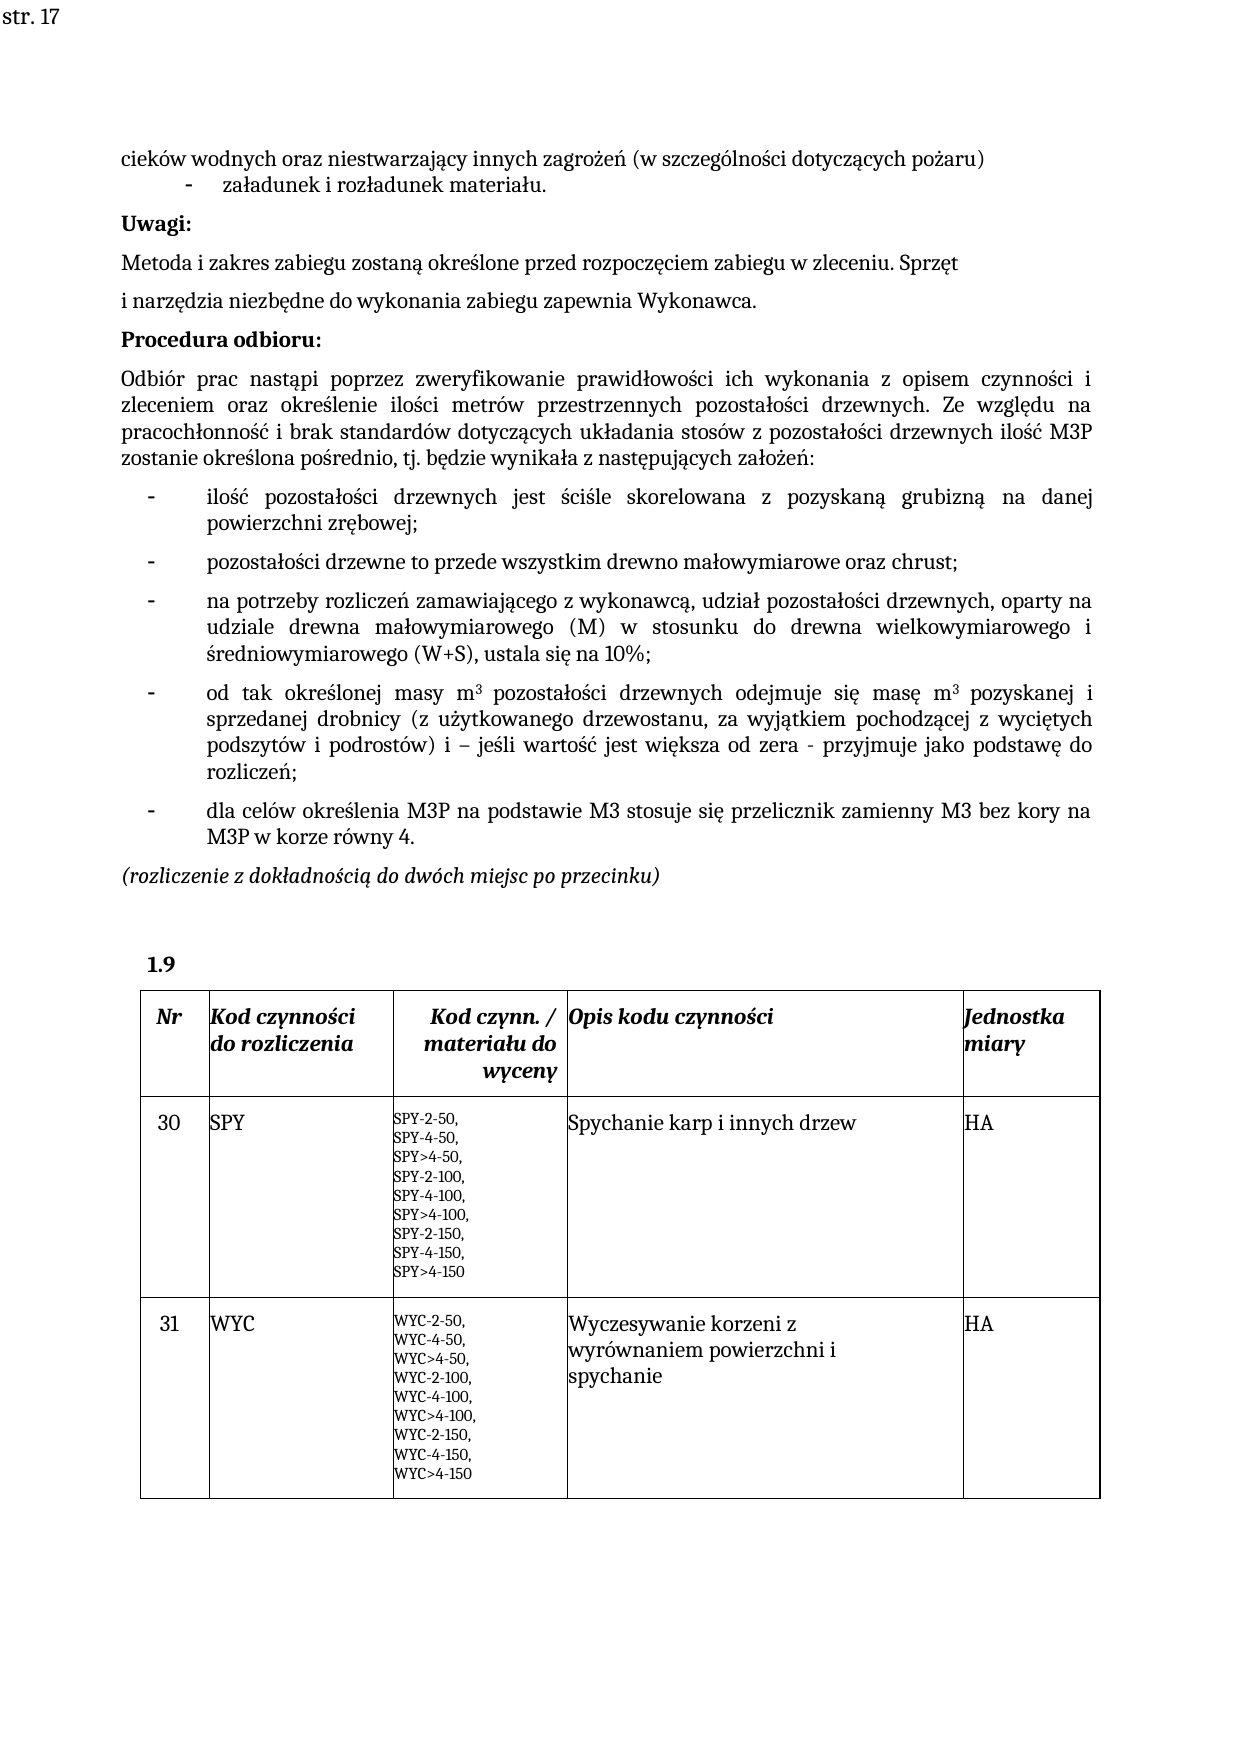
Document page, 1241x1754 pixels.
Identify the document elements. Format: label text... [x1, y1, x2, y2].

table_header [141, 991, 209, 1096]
text cieków wodnych oraz niestwarzający innych zagrożeń (w szczególności dotyczących pożaru) [121, 146, 1093, 172]
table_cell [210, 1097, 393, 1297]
text Procedura odbioru: [121, 327, 1119, 353]
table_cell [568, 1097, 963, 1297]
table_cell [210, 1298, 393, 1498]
list załadunek i rozładunek materiału. [185, 172, 1119, 198]
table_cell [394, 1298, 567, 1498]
text (rozliczenie z dokładnością do dwóch miejsc po przecinku) [121, 862, 1119, 889]
list ilość pozostałości drzewnych jest ściśle skorelowana z pozyskaną grubizną na danej powierzchni zrębowej; [147, 484, 1093, 537]
list pozostałości drzewne to przede wszystkim drewno małowymiarowe oraz chrust; [147, 549, 1119, 575]
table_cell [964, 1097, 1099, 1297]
text Metoda i zakres zabiegu zostaną określone przed rozpoczęciem zabiegu w zleceniu. Sprzęt i narzędzia niezbędne do wykonania zabiegu zapewnia Wykonawca. [121, 250, 963, 314]
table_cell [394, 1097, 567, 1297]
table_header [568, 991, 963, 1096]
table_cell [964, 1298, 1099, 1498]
list na potrzeby rozliczeń zamawiającego z wykonawcą, udział pozostałości drzewnych, oparty na udziale drewna małowymiarowego (M) w stosunku do drewna wielkowymiarowego i średniowymiarowego (W+S), ustala się na 10%; [147, 588, 1093, 667]
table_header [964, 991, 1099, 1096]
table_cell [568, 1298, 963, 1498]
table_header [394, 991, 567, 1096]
text Odbiór prac nastąpi poprzez zweryfikowanie prawidłowości ich wykonania z opisem czynności i zleceniem oraz określenie ilości metrów przestrzennych pozostałości drzewnych. Ze względu na pracochłonność i brak standardów dotyczących układania stosów z pozostałości drzewnych ilość M3P zostanie określona pośrednio, tj. będzie wynikała z następujących założeń: [121, 366, 1093, 471]
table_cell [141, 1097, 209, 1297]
text Uwagi: [121, 211, 1119, 237]
list dla celów określenia M3P na podstawie M3 stosuje się przelicznik zamienny M3 bez kory na M3P w korze równy 4. [147, 797, 1092, 850]
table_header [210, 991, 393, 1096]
list od tak określonej masy m3 pozostałości drzewnych odejmuje się masę m3 pozyskanej i sprzedanej drobnicy (z użytkowanego drzewostanu, za wyjątkiem pochodzącej z wyciętych podszytów i podrostów) i – jeśli wartość jest większa od zera - przyjmuje jako podstawę do rozliczeń; [147, 679, 1093, 785]
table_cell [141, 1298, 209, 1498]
